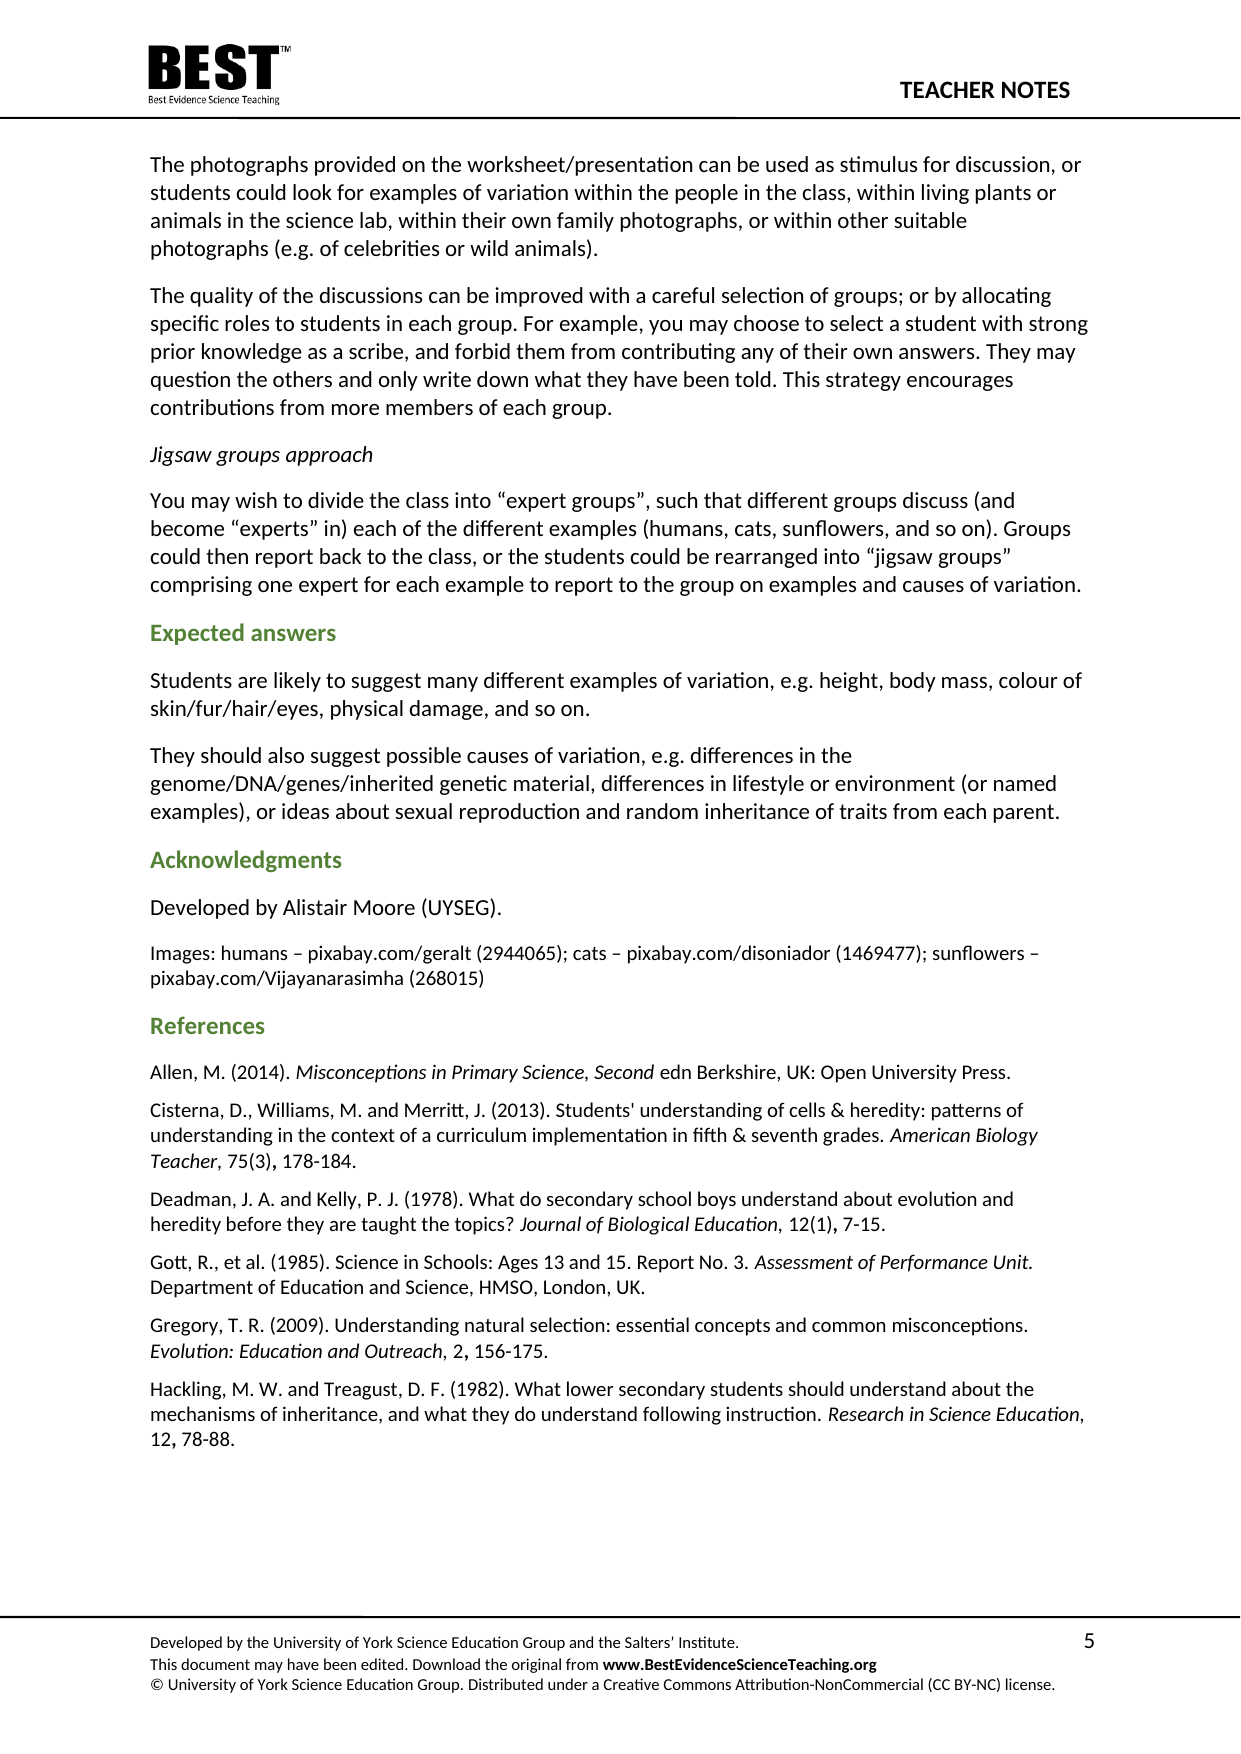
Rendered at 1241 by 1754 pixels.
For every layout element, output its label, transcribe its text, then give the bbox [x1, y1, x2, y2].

text References [150, 1010, 1090, 1040]
text Hackling, M. W. and Treagust, D. F. (1982). What lower secondary students should understand about the mechanisms of inheritance, and what they do understand following instruction. Research in Science Education, 12, 78-88. [150, 1376, 1090, 1452]
text The quality of the discussions can be improved with a careful selection of groups; or by allocating specific roles to students in each group. For example, you may choose to select a student with strong prior knowledge as a scribe, and forbid them from contributing any of their own answers. They may question the others and only write down what they have been told. This strategy encourages contributions from more members of each group. [150, 281, 1090, 421]
text Cisterna, D., Williams, M. and Merritt, J. (2013). Students' understanding of cells & heredity: patterns of understanding in the context of a curriculum implementation in fifth & seventh grades. American Biology Teacher, 75(3), 178-184. [150, 1097, 1090, 1173]
text Images: humans – pixabay.com/geralt (2944065); cats – pixabay.com/disoniador (1469477); sunflowers – pixabay.com/Vijayanarasimha (268015) [150, 940, 1090, 991]
text Allen, M. (2014). Misconceptions in Primary Science, Second edn Berkshire, UK: Open University Press. [150, 1059, 1090, 1084]
text Gott, R., et al. (1985). Science in Schools: Ages 13 and 15. Report No. 3. Assessment of Performance Unit. Department of Education and Science, HMSO, London, UK. [150, 1249, 1090, 1300]
text Gregory, T. R. (2009). Understanding natural selection: essential concepts and common misconceptions. Evolution: Education and Outreach, 2, 156-175. [150, 1312, 1090, 1363]
text They should also suggest possible causes of variation, e.g. differences in the genome/DNA/genes/inherited genetic material, differences in lifestyle or environment (or named examples), or ideas about sexual reproduction and random inheritance of traits from each parent. [150, 741, 1090, 825]
text Jigsaw groups approach [150, 440, 1090, 468]
text Acknowledgments [150, 844, 1090, 875]
text The photographs provided on the worksheet/presentation can be used as stimulus for discussion, or students could look for examples of variation within the people in the class, within living plants or animals in the science lab, within their own family photographs, or within other suitable photographs (e.g. of celebrities or wild animals). [150, 150, 1090, 262]
text Students are likely to suggest many different examples of variation, e.g. height, body mass, colour of skin/fur/hair/eyes, physical damage, and so on. [150, 667, 1090, 723]
text Expected answers [150, 617, 1090, 648]
text Deadman, J. A. and Kelly, P. J. (1978). What do secondary school boys understand about evolution and heredity before they are taught the topics? Journal of Biological Education, 12(1), 7-15. [150, 1186, 1090, 1237]
picture [148, 44, 291, 105]
text Developed by Alistair Moore (UYSEG). [150, 893, 1090, 921]
text You may wish to divide the class into “expert groups”, such that different groups discuss (and become “experts” in) each of the different examples (humans, cats, sunflowers, and so on). Groups could then report back to the class, or the students could be rearranged into “jigsaw groups” comprising one expert for each example to report to the group on examples and causes of variation. [150, 486, 1090, 598]
